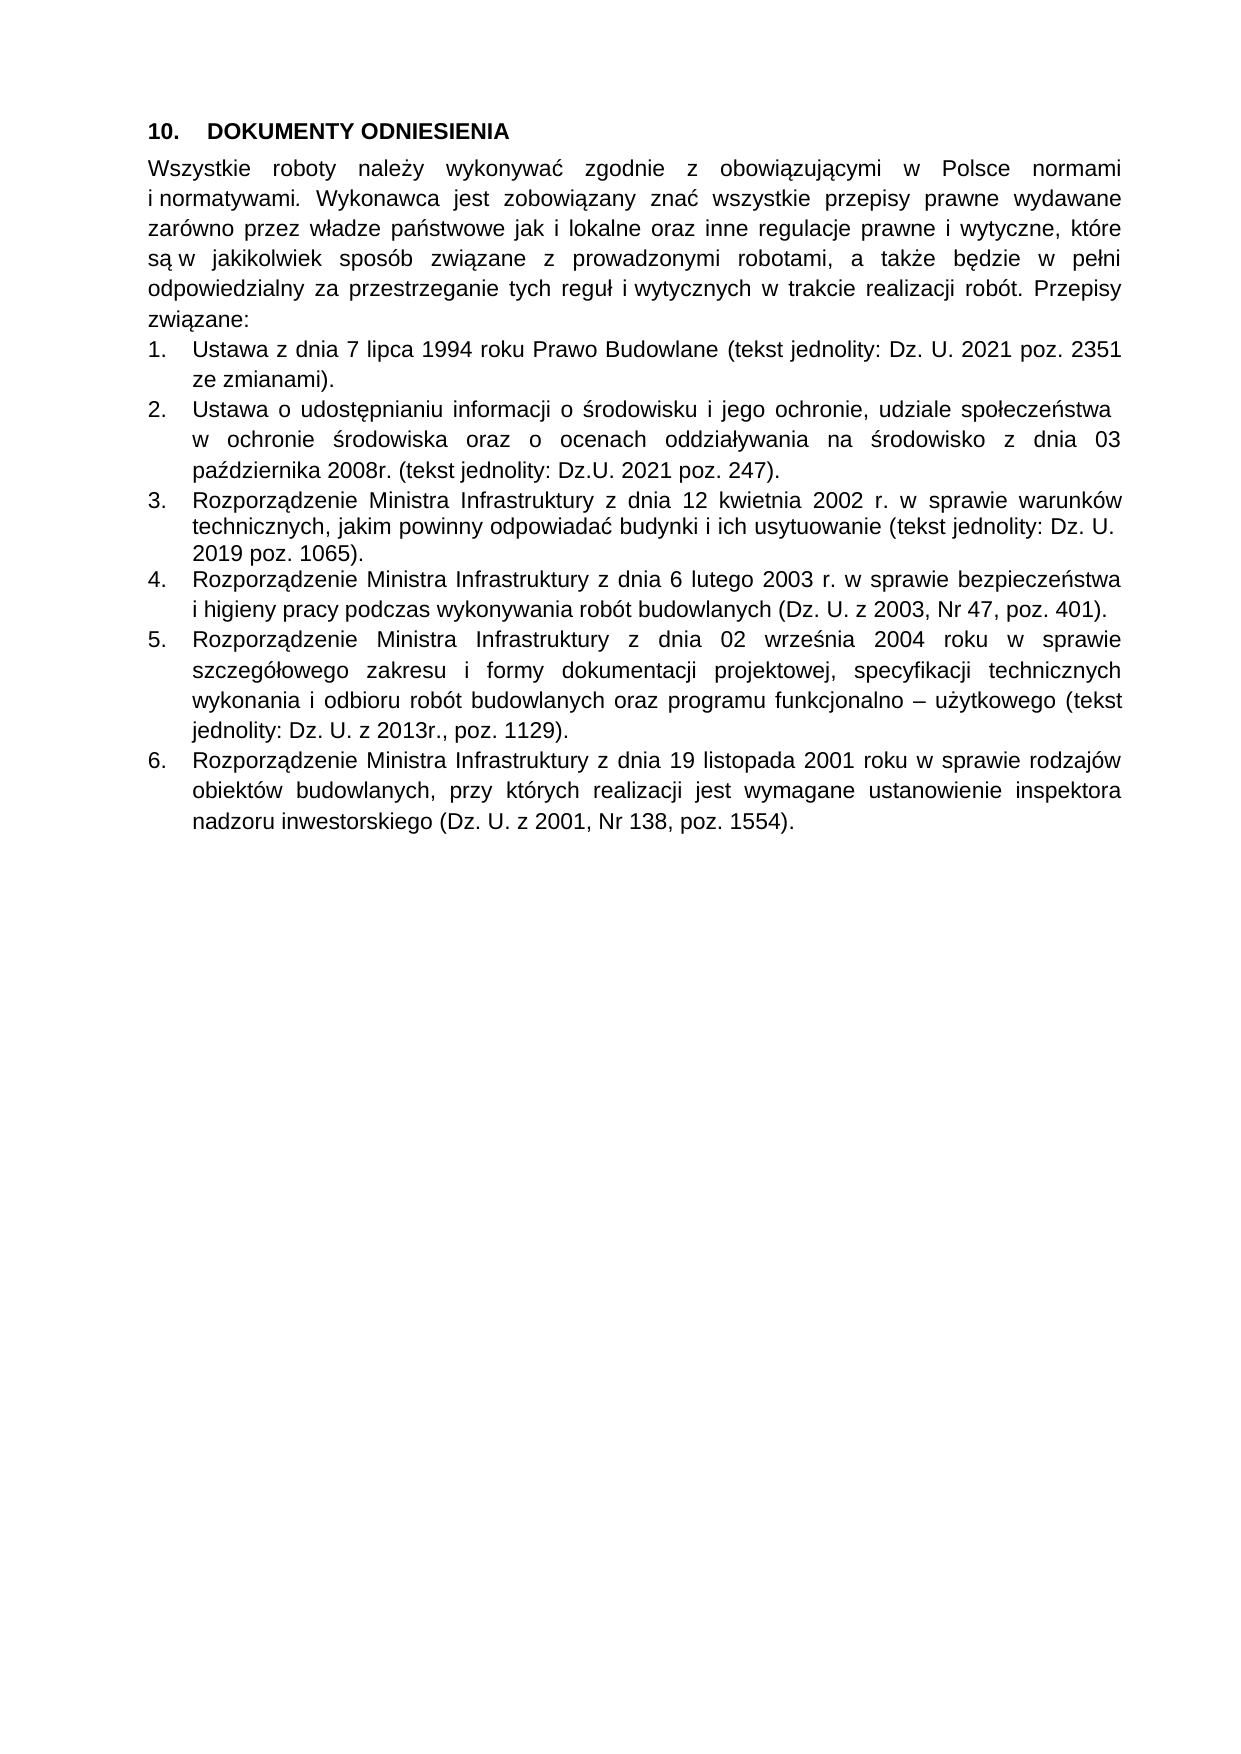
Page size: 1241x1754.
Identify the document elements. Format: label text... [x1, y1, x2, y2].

list Ustawa o udostępnianiu informacji o środowisku i jego ochronie, udziale społeczeństwa w ochronie środowiska oraz o ocenach oddziaływania na środowisko z dnia 03 października 2008r. (tekst jednolity: Dz.U. 2021 poz. 247). [148, 396, 1122, 483]
list Rozporządzenie Ministra Infrastruktury z dnia 6 lutego 2003 r. w sprawie bezpieczeństwa i higieny pracy podczas wykonywania robót budowlanych (Dz. U. z 2003, Nr 47, poz. 401). [148, 566, 1122, 622]
list Rozporządzenie Ministra Infrastruktury z dnia 02 września 2004 roku w sprawie szczegółowego zakresu i formy dokumentacji projektowej, specyfikacji technicznych wykonania i odbioru robót budowlanych oraz programu funkcjonalno – użytkowego (tekst jednolity: Dz. U. z 2013r., poz. 1129). [148, 626, 1122, 743]
list Rozporządzenie Ministra Infrastruktury z dnia 12 kwietnia 2002 r. w sprawie warunków technicznych, jakim powinny odpowiadać budynki i ich usytuowanie (tekst jednolity: Dz. U. 2019 poz. 1065). [148, 487, 1122, 566]
list Rozporządzenie Ministra Infrastruktury z dnia 19 listopada 2001 roku w sprawie rodzajów obiektów budowlanych, przy których realizacji jest wymagane ustanowienie inspektora nadzoru inwestorskiego (Dz. U. z 2001, Nr 138, poz. 1554). [148, 747, 1122, 834]
text Wszystkie roboty należy wykonywać zgodnie z obowiązującymi w Polsce normami i normatywami. Wykonawca jest zobowiązany znać wszystkie przepisy prawne wydawane zarówno przez władze państwowe jak i lokalne oraz inne regulacje prawne i wytyczne, które są w jakikolwiek sposób związane z prowadzonymi robotami, a także będzie w pełni odpowiedzialny za przestrzeganie tych reguł i wytycznych w trakcie realizacji robót. Przepisy związane: [148, 154, 1122, 332]
subtitle DOKUMENTY ODNIESIENIA [148, 118, 1122, 144]
list Ustawa z dnia 7 lipca 1994 roku Prawo Budowlane (tekst jednolity: Dz. U. 2021 poz. 2351 ze zmianami). [148, 336, 1122, 392]
